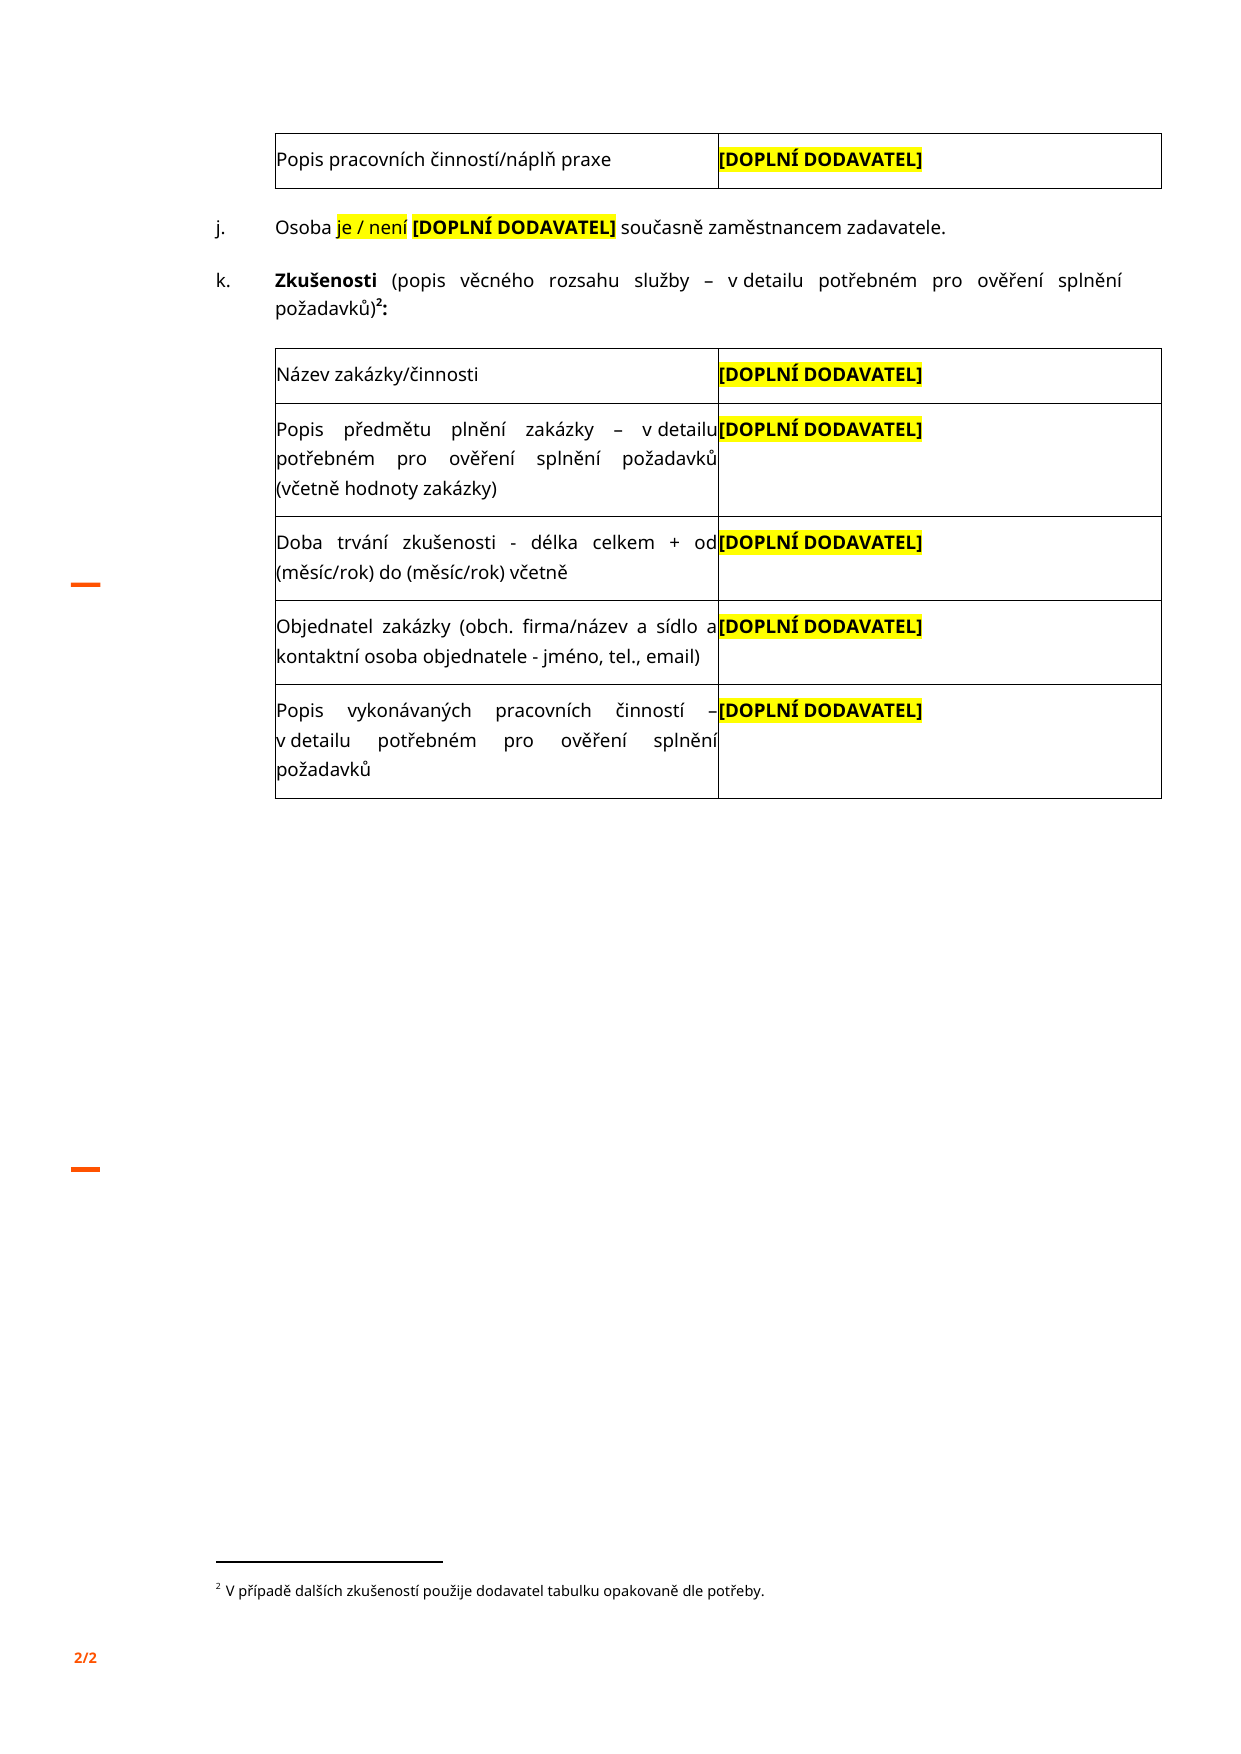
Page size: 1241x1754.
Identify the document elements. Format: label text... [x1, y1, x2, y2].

table_cell Popis vykonávaných pracovních činností – v detailu potřebném pro ověření splnění požadavků [276, 685, 718, 798]
table_cell Doba trvání zkušenosti - délka celkem + od (měsíc/rok) do (měsíc/rok) včetně [276, 517, 718, 600]
text Osoba je / není [DOPLNÍ DODAVATEL] současně zaměstnancem zadavatele. [616, 214, 1122, 239]
table_header Název zakázky/činnosti [276, 349, 718, 403]
table_cell [DOPLNÍ DODAVATEL] [719, 404, 1161, 516]
table_cell [DOPLNÍ DODAVATEL] [719, 601, 1161, 684]
table_cell [DOPLNÍ DODAVATEL] [719, 517, 1161, 600]
table_cell [DOPLNÍ DODAVATEL] [719, 134, 1161, 188]
table_cell [DOPLNÍ DODAVATEL] [719, 685, 1161, 798]
table_cell Popis pracovních činností/náplň praxe [276, 134, 718, 188]
table_cell Popis předmětu plnění zakázky – v detailu potřebném pro ověření splnění požadavků (včetně hodnoty zakázky) [276, 404, 718, 516]
table_header [DOPLNÍ DODAVATEL] [719, 349, 1161, 403]
text Zkušenosti (popis věcného rozsahu služby – v detailu potřebném pro ověření splnění požadavků): [216, 267, 1122, 321]
table_cell Objednatel zakázky (obch. firma/název a sídlo a kontaktní osoba objednatele - jméno, tel., email) [276, 601, 718, 684]
